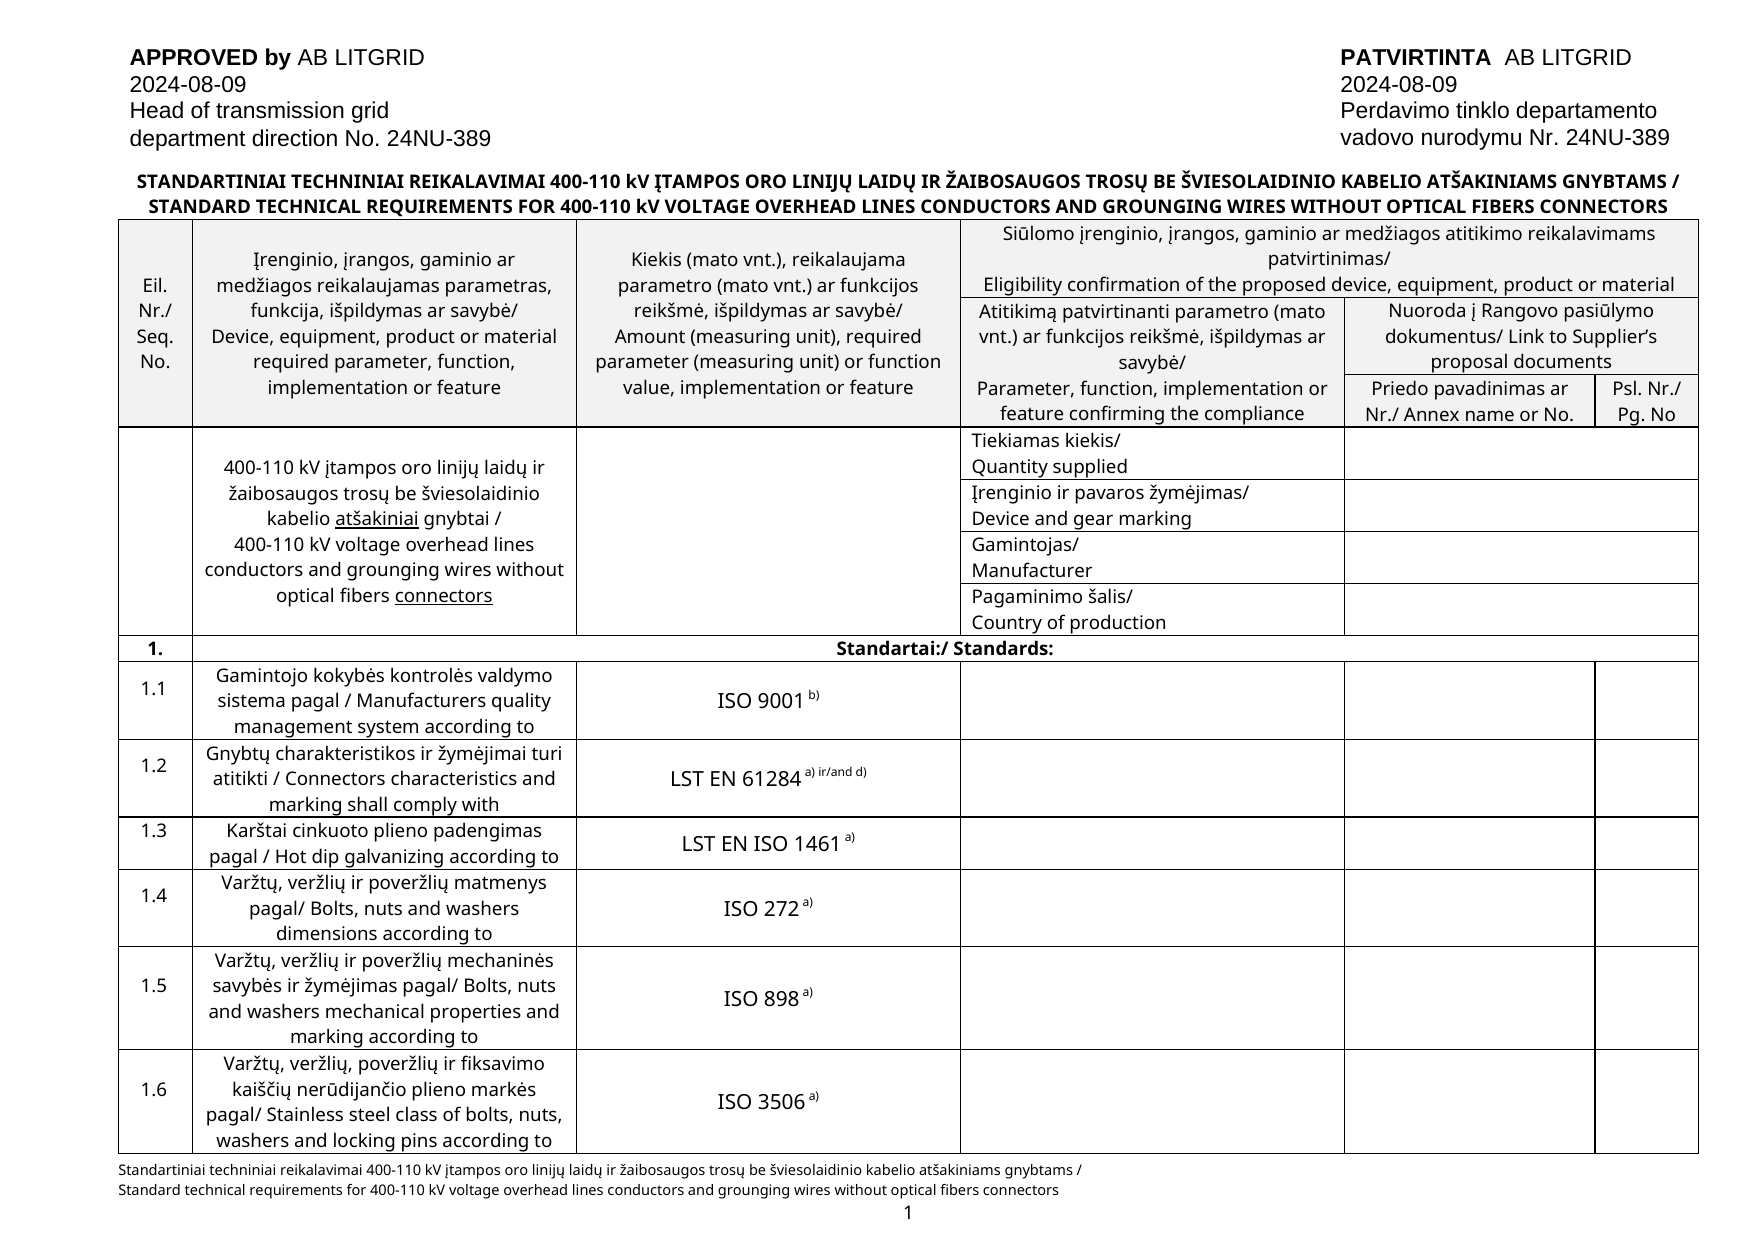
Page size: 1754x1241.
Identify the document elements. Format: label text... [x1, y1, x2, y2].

table_cell [1345, 428, 1698, 478]
table_cell [1596, 1050, 1698, 1152]
table_cell [1596, 870, 1698, 946]
table_header APPROVED by AB LITGRID 2024-08-09 [118, 44, 1329, 97]
table_cell Pagaminimo šalis/ Country of production [961, 584, 1344, 635]
table_cell [1345, 818, 1594, 868]
table_cell [1596, 947, 1698, 1049]
table_cell [961, 870, 1344, 946]
table_cell Įrenginio ir pavaros žymėjimas/ Device and gear marking [961, 480, 1344, 531]
table_cell ISO 898 a) [577, 947, 960, 1049]
table_cell [1596, 740, 1698, 816]
table_cell [961, 947, 1344, 1049]
table_cell ISO 9001 b) [577, 662, 960, 739]
table_cell Karštai cinkuoto plieno padengimas pagal / Hot dip galvanizing according to [193, 818, 576, 868]
table_cell [1345, 947, 1594, 1049]
table_cell Perdavimo tinklo departamento vadovo nurodymu Nr. 24NU-389 [1329, 97, 1713, 151]
table_cell Psl. Nr./ Pg. No [1596, 375, 1698, 426]
table_cell Varžtų, veržlių ir poveržlių matmenys pagal/ Bolts, nuts and washers dimensions according to [193, 870, 576, 946]
table_cell LST EN 61284 a) ir/and d) [577, 740, 960, 816]
table_header PATVIRTINTA AB LITGRID 2024-08-09 [1329, 44, 1713, 97]
table_cell [1596, 662, 1698, 739]
table_cell [119, 740, 192, 816]
table_cell Tiekiamas kiekis/ Quantity supplied [961, 428, 1344, 478]
table_cell ISO 3506 a) [577, 1050, 960, 1152]
table_cell [961, 740, 1344, 816]
table_cell Standartai:/ Standards: [193, 636, 1698, 661]
table_cell [961, 818, 1344, 868]
table_cell [1345, 870, 1594, 946]
table_cell [119, 662, 192, 739]
table_cell [1345, 532, 1698, 583]
table_cell [1345, 480, 1698, 531]
table_cell 400-110 kV įtampos oro linijų laidų ir žaibosaugos trosų be šviesolaidinio kabelio atšakiniai gnybtai / 400-110 kV voltage overhead lines conductors and grounging wires without optical fibers connectors [193, 428, 576, 635]
text Standartiniai techniniai reikalavimai 400-110 kV įtampos oro linijų laidų ir žaibosaugos trosų be šviesolaidinio kabelio ATŠAKINIAMS GNYBTAMS / Standard technical requirements for 400-110 kV voltage overhead lines conductors and grounging wires without optical fibers CONNECTORS [118, 168, 1698, 219]
table_cell 1. [119, 636, 192, 661]
table_cell [1345, 1050, 1594, 1152]
table_cell Varžtų, veržlių, poveržlių ir fiksavimo kaiščių nerūdijančio plieno markės pagal/ Stainless steel class of bolts, nuts, washers and locking pins according to [193, 1050, 576, 1152]
table_cell Head of transmission grid department direction No. 24NU-389 [118, 97, 1329, 151]
table_cell Nuoroda į Rangovo pasiūlymo dokumentus/ Link to Supplier’s proposal documents [1345, 298, 1698, 374]
table_header Įrenginio, įrangos, gaminio ar medžiagos reikalaujamas parametras, funkcija, išpildymas ar savybė/ Device, equipment, product or material required parameter, function, implementation or feature [193, 220, 576, 426]
table_header Siūlomo įrenginio, įrangos, gaminio ar medžiagos atitikimo reikalavimams patvirtinimas/ Eligibility confirmation of the proposed device, equipment, product or material [961, 220, 1698, 297]
table_cell [577, 428, 960, 635]
table_cell Gamintojas/ Manufacturer [961, 532, 1344, 583]
table_cell LST EN ISO 1461 a) [577, 818, 960, 868]
table_cell [119, 818, 192, 868]
table_cell [1596, 818, 1698, 868]
table_cell Gamintojo kokybės kontrolės valdymo sistema pagal / Manufacturers quality management system according to [193, 662, 576, 739]
table_cell [961, 662, 1344, 739]
table_cell Varžtų, veržlių ir poveržlių mechaninės savybės ir žymėjimas pagal/ Bolts, nuts and washers mechanical properties and marking according to [193, 947, 576, 1049]
table_header Kiekis (mato vnt.), reikalaujama parametro (mato vnt.) ar funkcijos reikšmė, išpildymas ar savybė/ Amount (measuring unit), required parameter (measuring unit) or function value, implementation or feature [577, 220, 960, 426]
table_cell Atitikimą patvirtinanti parametro (mato vnt.) ar funkcijos reikšmė, išpildymas ar savybė/ Parameter, function, implementation or feature confirming the compliance [961, 298, 1344, 426]
table_cell [119, 428, 192, 635]
table_cell [1345, 662, 1594, 739]
table_cell [1345, 584, 1698, 635]
table_cell ISO 272 a) [577, 870, 960, 946]
table_cell [1345, 740, 1594, 816]
table_header Eil. Nr./ Seq. No. [119, 220, 192, 426]
table_cell [119, 1050, 192, 1152]
table_cell Priedo pavadinimas ar Nr./ Annex name or No. [1345, 375, 1594, 426]
table_cell [119, 870, 192, 946]
table_cell Gnybtų charakteristikos ir žymėjimai turi atitikti / Connectors characteristics and marking shall comply with [193, 740, 576, 816]
table_cell [119, 947, 192, 1049]
table_cell [961, 1050, 1344, 1152]
